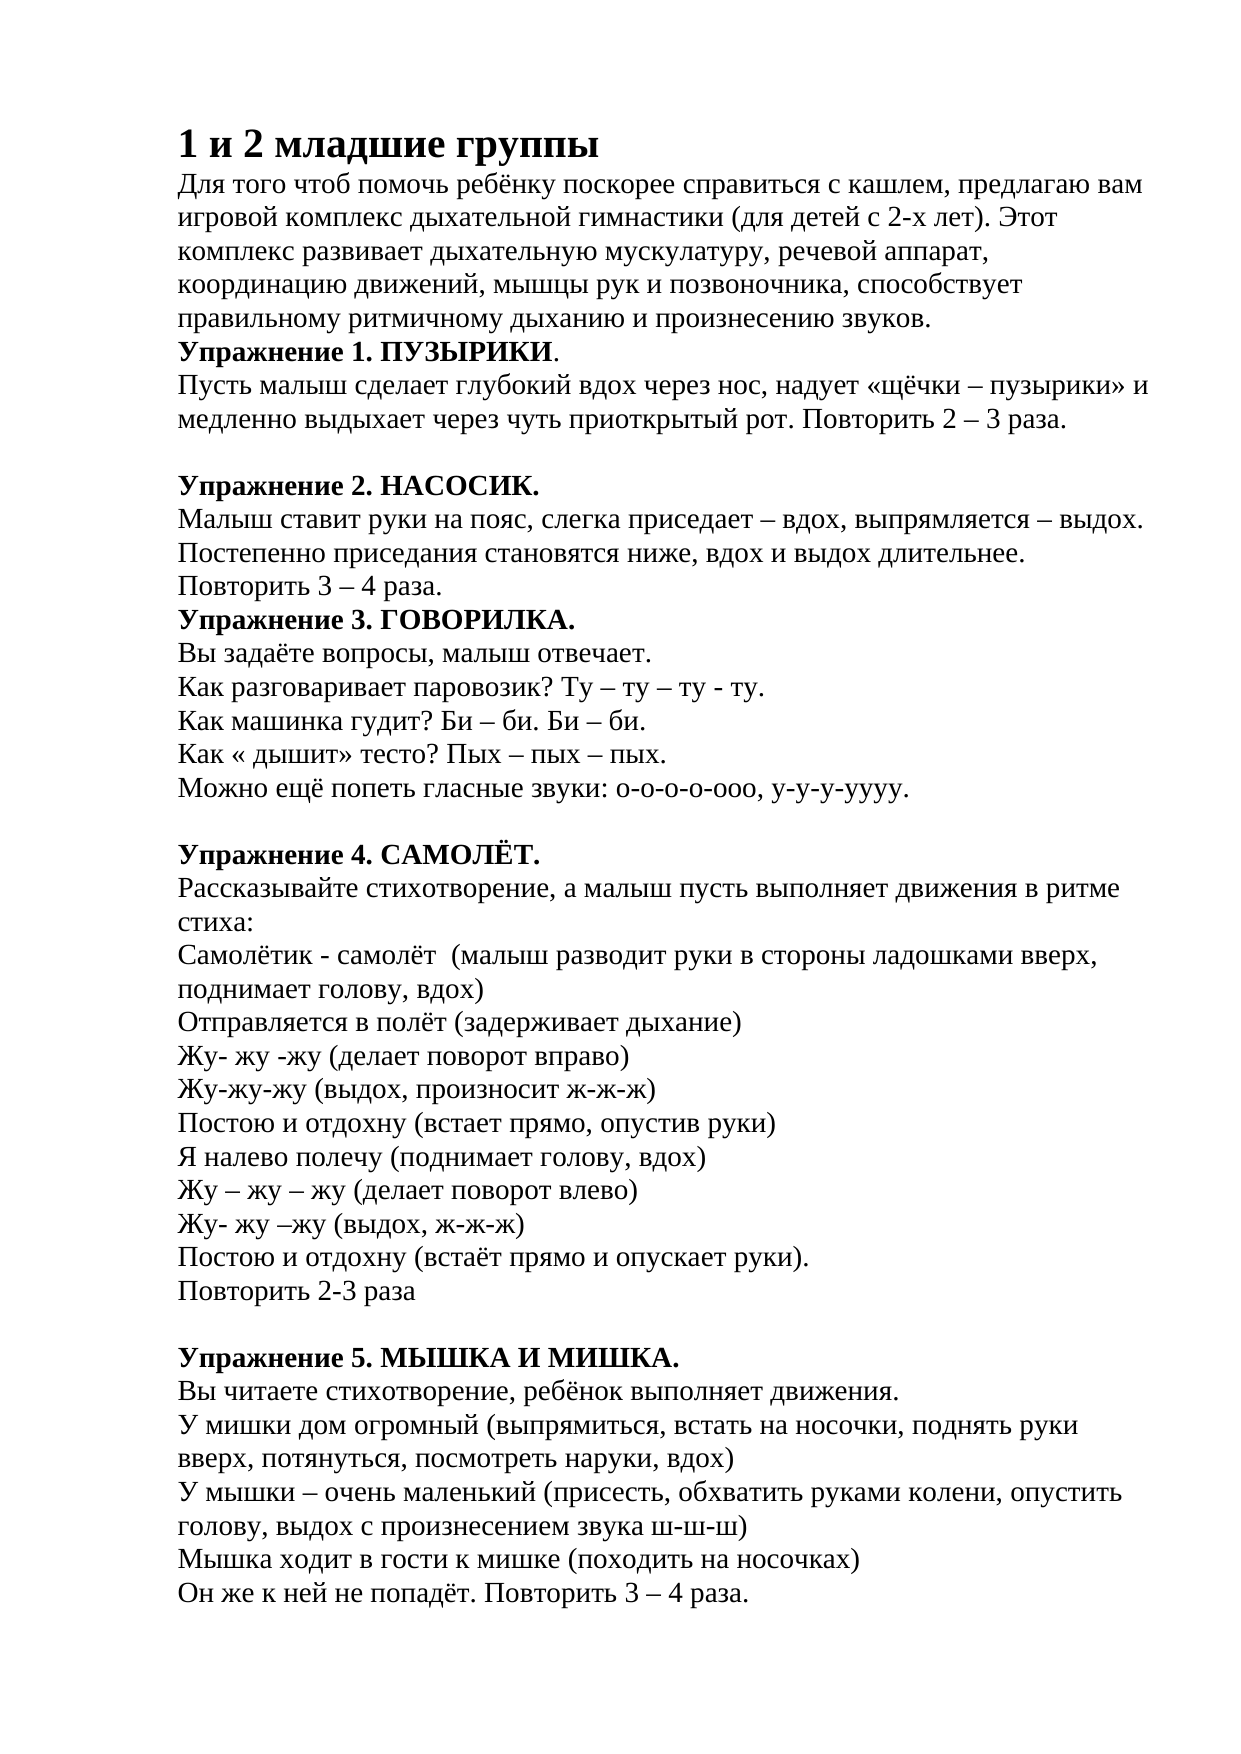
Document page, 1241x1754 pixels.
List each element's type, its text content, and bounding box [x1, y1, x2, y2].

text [177, 334, 1152, 1608]
text Для того чтоб помочь ребёнку поскорее справиться с кашлем, предлагаю вам игровой комплекс дыхательной гимнастики (для детей с 2-х лет). Этот комплекс развивает дыхательную мускулатуру, речевой аппарат, координацию движений, мышцы рук и позвоночника, способствует правильному ритмичному дыханию и произнесению звуков. [177, 166, 1152, 334]
text 1 и 2 младшие группы [177, 118, 1152, 166]
